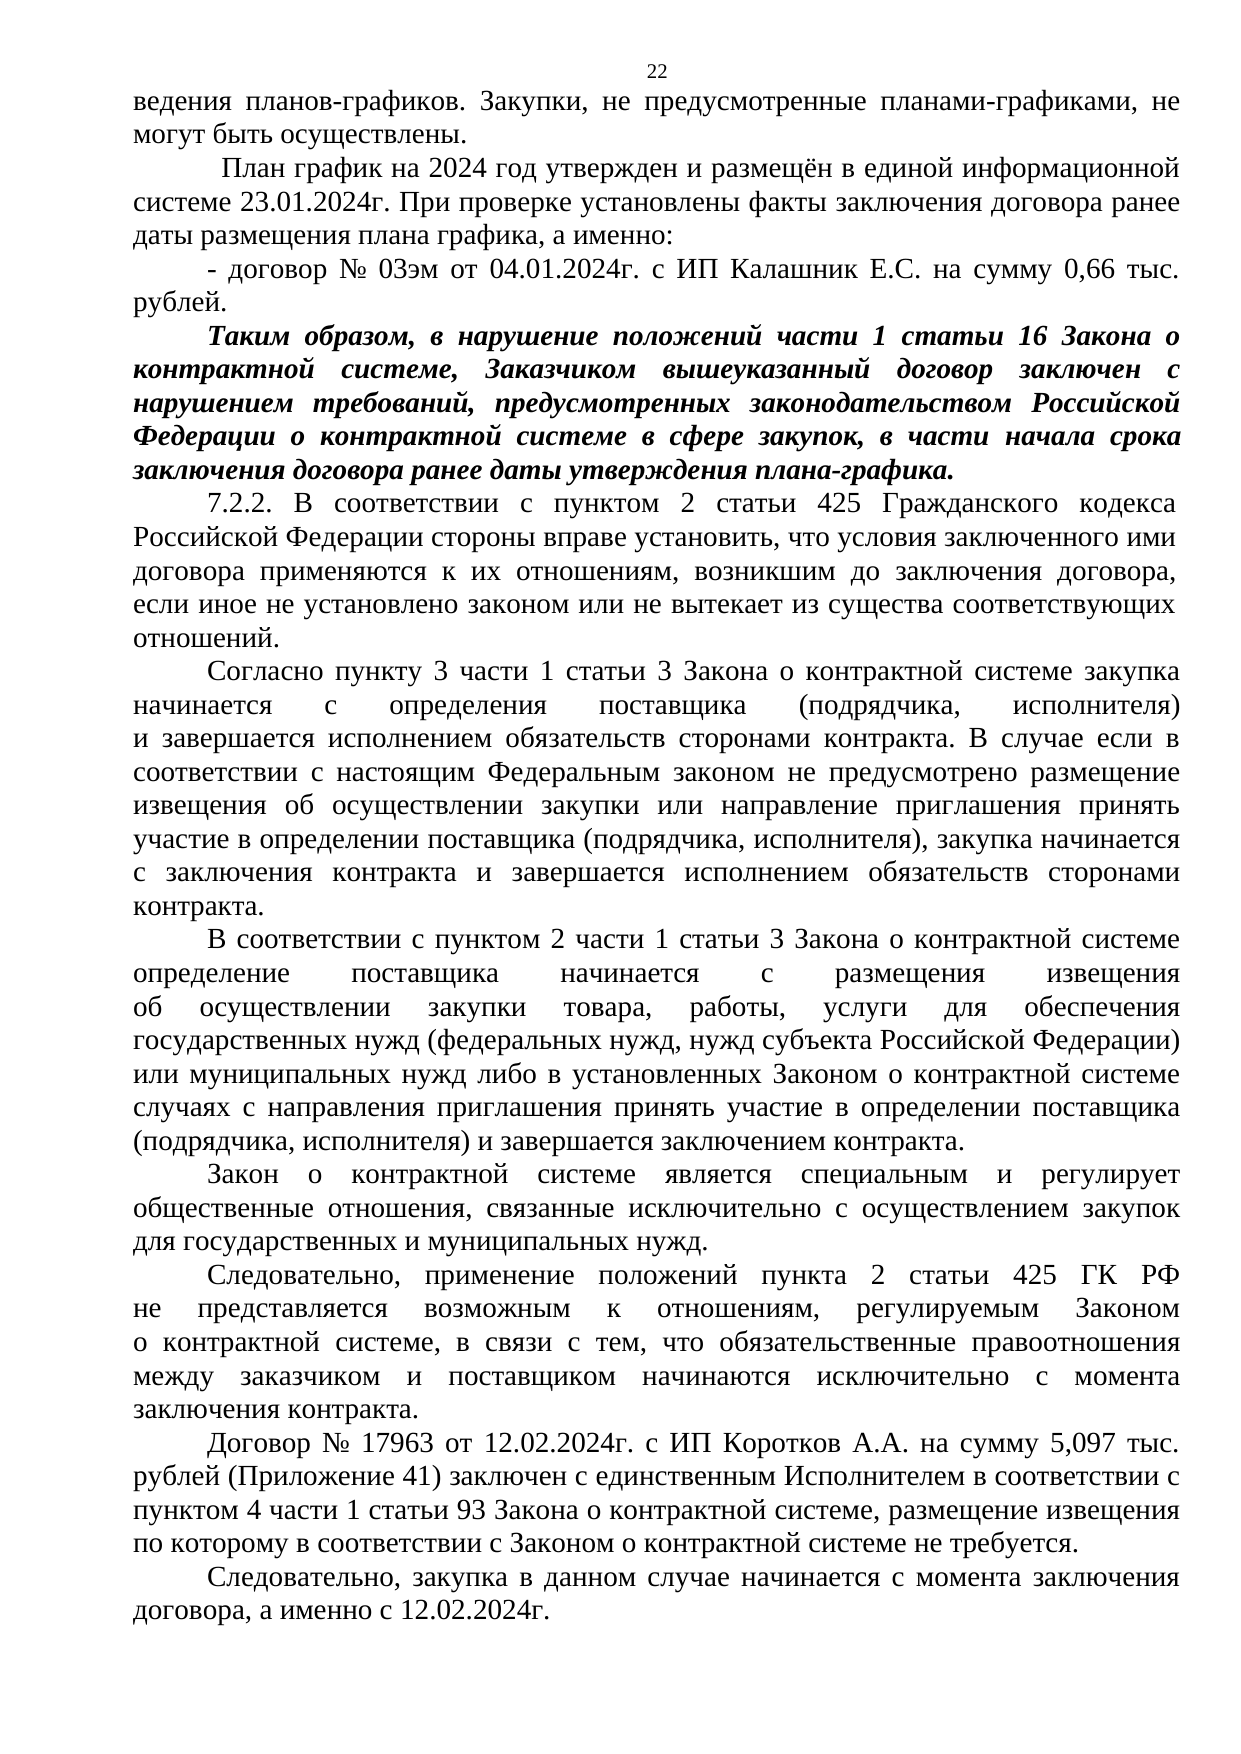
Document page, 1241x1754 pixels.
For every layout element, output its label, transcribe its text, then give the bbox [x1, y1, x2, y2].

text Следовательно, применение положений пункта 2 статьи 425 ГК РФ не представляется возможным к отношениям, регулируемым Законом о контрактной системе, в связи с тем, что обязательственные правоотношения между заказчиком и поставщиком начинаются исключительно с момента заключения контракта. [133, 1257, 1181, 1425]
text Согласно пункту 3 части 1 статьи 3 Закона о контрактной системе закупка начинается с определения поставщика (подрядчика, исполнителя) и завершается исполнением обязательств сторонами контракта. В случае если в соответствии с настоящим Федеральным законом не предусмотрено размещение извещения об осуществлении закупки или направление приглашения принять участие в определении поставщика (подрядчика, исполнителя), закупка начинается с заключения контракта и завершается исполнением обязательств сторонами контракта. [133, 653, 1181, 922]
text Закон о контрактной системе является специальным и регулирует общественные отношения, связанные исключительно с осуществлением закупок для государственных и муниципальных нужд. [133, 1156, 1181, 1257]
text Следовательно, закупка в данном случае начинается с момента заключения договора, а именно с 12.02.2024г. [133, 1559, 1181, 1626]
text Таким образом, в нарушение положений части 1 статьи 16 Закона о контрактной системе, Заказчиком вышеуказанный договор заключен с нарушением требований, предусмотренных законодательством Российской Федерации о контрактной системе в сфере закупок, в части начала срока заключения договора ранее даты утверждения плана-графика. [133, 318, 1181, 486]
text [133, 83, 1181, 150]
text Договор № 17963 от 12.02.2024г. с ИП Коротков А.А. на сумму 5,097 тыс. рублей (Приложение 41) заключен с единственным Исполнителем в соответствии с пунктом 4 части 1 статьи 93 Закона о контрактной системе, размещение извещения по которому в соответствии с Законом о контрактной системе не требуется. [133, 1425, 1181, 1559]
text В соответствии с пунктом 2 части 1 статьи 3 Закона о контрактной системе определение поставщика начинается с размещения извещения об осуществлении закупки товара, работы, услуги для обеспечения государственных нужд (федеральных нужд, нужд субъекта Российской Федерации) или муниципальных нужд либо в установленных Законом о контрактной системе случаях с направления приглашения принять участие в определении поставщика (подрядчика, исполнителя) и завершается заключением контракта. [133, 922, 1181, 1156]
text План график на 2024 год утвержден и размещён в единой информационной системе 23.01.2024г. При проверке установлены факты заключения договора ранее даты размещения плана графика, а именно: [133, 150, 1181, 251]
text - договор № 03эм от 04.01.2024г. с ИП Калашник Е.С. на сумму 0,66 тыс. рублей. [133, 251, 1181, 318]
text 7.2.2. В соответствии с пунктом 2 статьи 425 Гражданского кодекса Российской Федерации стороны вправе установить, что условия заключенного ими договора применяются к их отношениям, возникшим до заключения договора, если иное не установлено законом или не вытекает из существа соответствующих отношений. [133, 486, 1177, 653]
